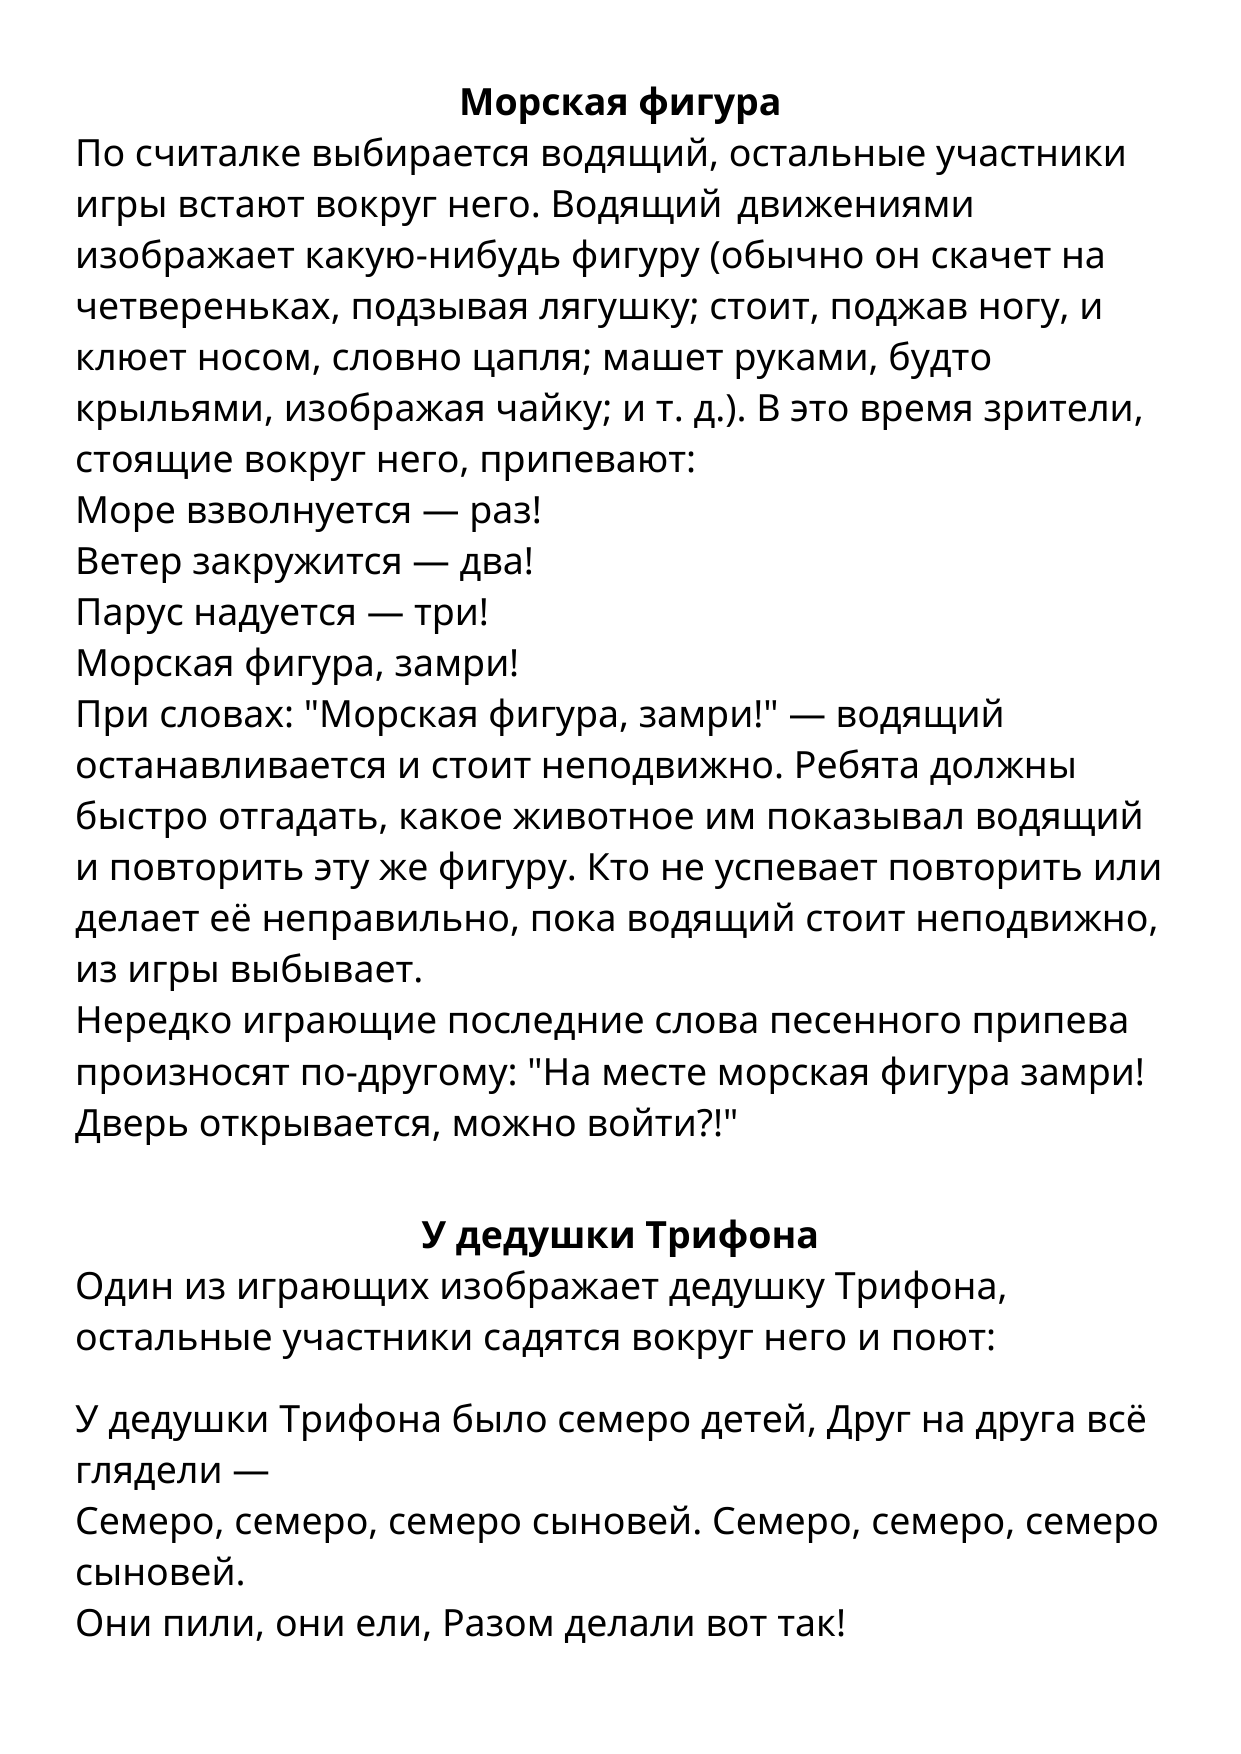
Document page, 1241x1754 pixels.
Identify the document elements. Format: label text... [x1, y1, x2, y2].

text Один из играющих изображает дедушку Трифона, остальные участники садятся вокруг него и поют: [75, 1259, 1165, 1361]
text Парус надуется — три! [75, 585, 1165, 636]
text Ветер закружится — два! [75, 534, 1165, 585]
text У дедушки Трифона [75, 1208, 1165, 1259]
text При словах: "Морская фигура, замри!" — водящий останавливается и стоит неподвижно. Ребята должны быстро отгадать, какое животное им показывал водящий и повторить эту же фигуру. Кто не успевает повторить или делает её неправильно, пока водящий стоит неподвижно, из игры выбывает. [75, 687, 1165, 994]
text По считалке выбирается водящий, остальные участники игры встают вокруг него. Водящий движениями изображает какую-нибудь фигуру (обычно он скачет на четвереньках, подзывая лягушку; стоит, поджав ногу, и клюет носом, словно цапля; машет руками, будто крыльями, изображая чайку; и т. д.). В это время зрители, стоящие вокруг него, припевают: [75, 126, 1165, 483]
text Морская фигура [75, 75, 1165, 126]
text Они пили, они ели, Разом делали вот так! [75, 1596, 1165, 1647]
text Море взволнуется — раз! [75, 483, 1165, 534]
text Морская фигура, замри! [75, 636, 1165, 687]
text У дедушки Трифона было семеро детей, Друг на друга всё глядели — Семеро, семеро, семеро сыновей. Семеро, семеро, семеро сыновей. [75, 1392, 1165, 1596]
text Нередко играющие последние слова песенного припева произносят по-другому: "На месте морская фигура замри! Дверь открывается, можно войти?!" [75, 994, 1165, 1147]
